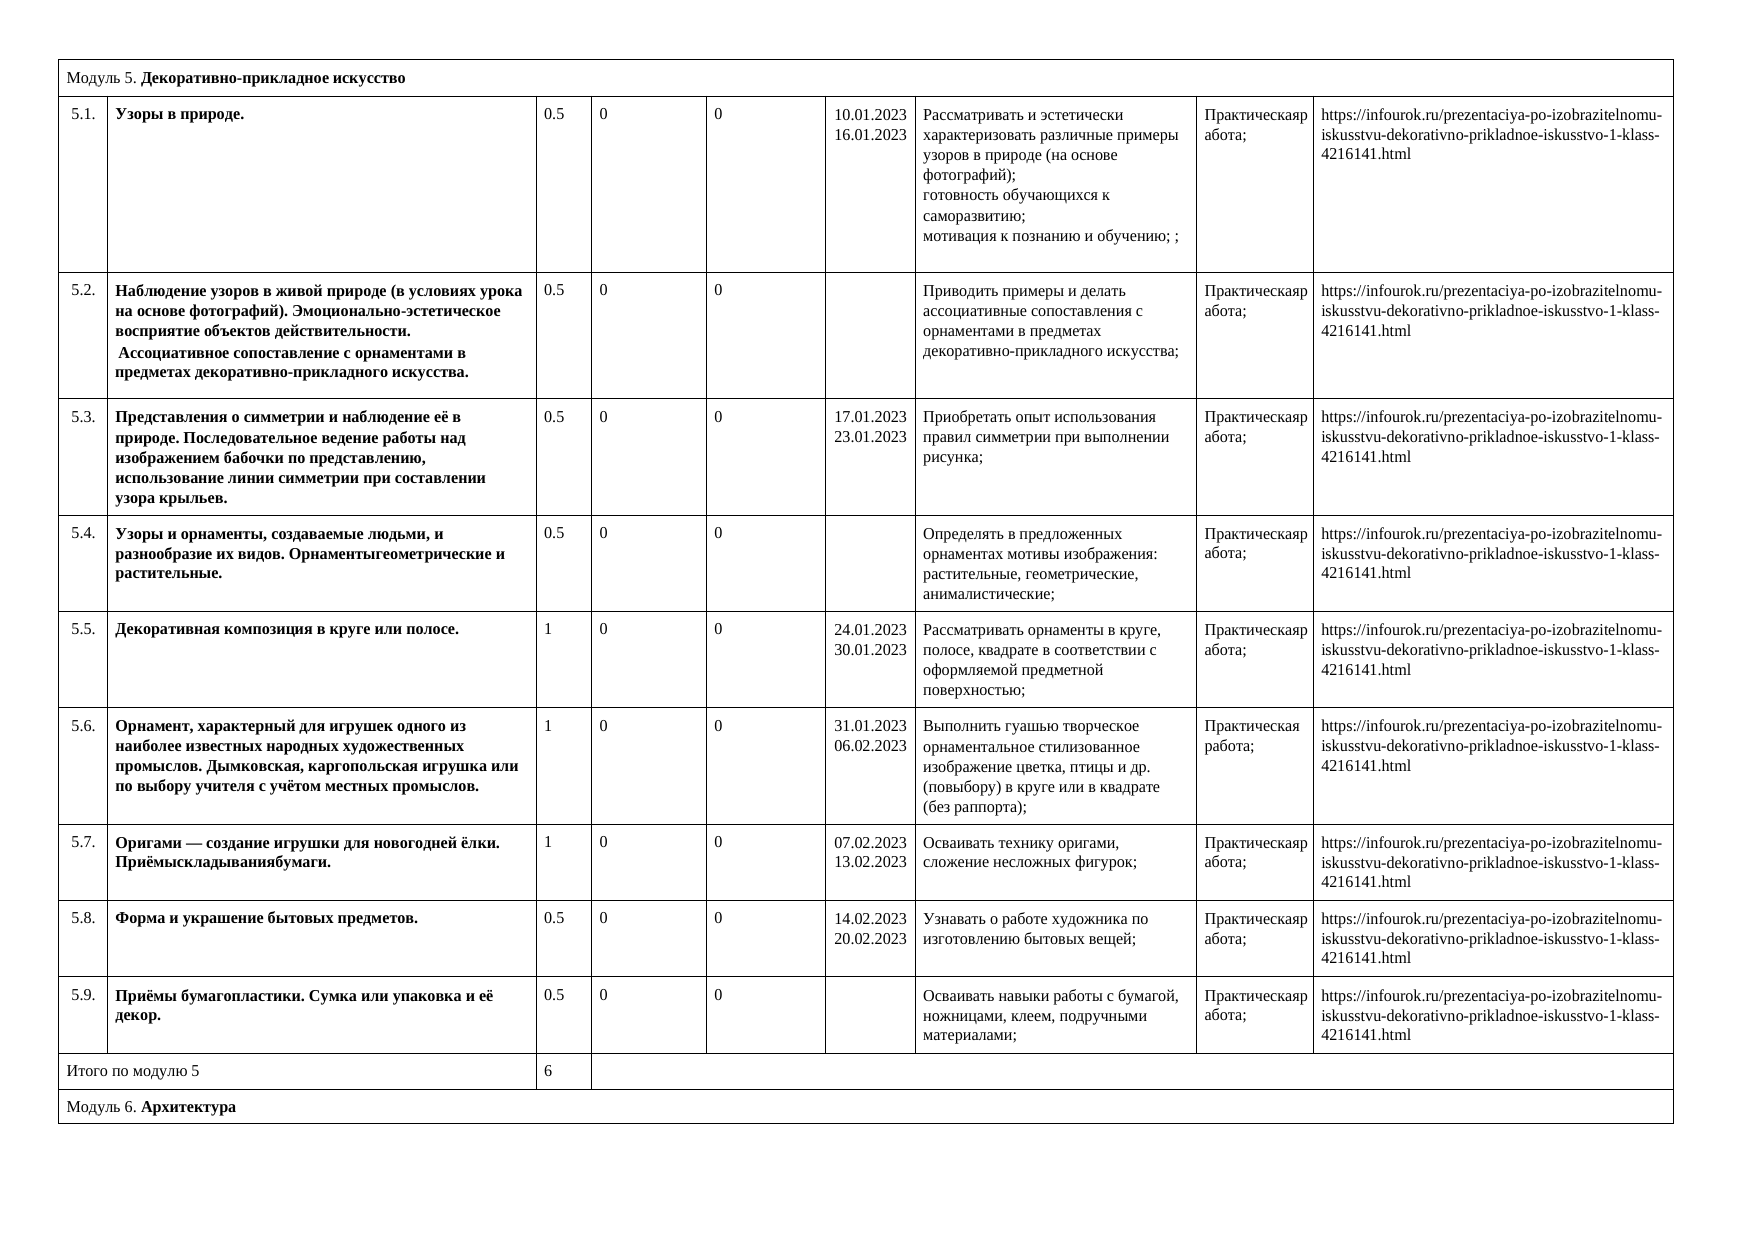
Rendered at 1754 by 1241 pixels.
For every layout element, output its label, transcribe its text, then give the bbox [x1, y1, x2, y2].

table_cell 0 [707, 825, 825, 900]
table_cell 0.5 [537, 399, 591, 514]
table_cell 0 [592, 825, 706, 900]
table_cell [826, 977, 915, 1052]
table_cell 0 [707, 399, 825, 514]
table_cell 0 [592, 977, 706, 1052]
table_cell Практическаяработа; [1197, 612, 1313, 707]
table_cell 5.5. [59, 612, 107, 707]
table_cell 0 [592, 708, 706, 823]
table_cell Практическаяработа; [1197, 977, 1313, 1052]
table_cell 0 [707, 273, 825, 398]
table_cell Форма и украшение бытовых предметов. [108, 901, 536, 976]
table_cell 0 [592, 97, 706, 272]
table_cell 1 [537, 708, 591, 823]
table_cell Представления о симметрии и наблюдение её в природе. Последовательное ведение работы над изображением бабочки по представлению, использование линии симметрии при составлении узора крыльев. [108, 399, 536, 514]
table_cell 0.5 [537, 977, 591, 1052]
table_cell Наблюдение узоров в живой природе (в условиях урока на основе фотографий). Эмоционально-эстетическое восприятие объектов действительности. Ассоциативное сопоставление с орнаментами в предметах декоративно-прикладного искусства. [108, 273, 536, 398]
table_cell Декоративная композиция в круге или полосе. [108, 612, 536, 707]
table_header Модуль 5. Декоративно-прикладное искусство [59, 60, 1673, 96]
table_cell 07.02.2023 13.02.2023 [826, 825, 915, 900]
table_cell Выполнить гуашью творческое орнаментальное стилизованное изображение цветка, птицы и др. (повыбору) в круге или в квадрате (без раппорта); [916, 708, 1196, 823]
table_cell Практическаяработа; [1197, 516, 1313, 611]
table_cell Узнавать о работе художника по изготовлению бытовых вещей; [916, 901, 1196, 976]
table_cell https://infourok.ru/prezentaciya-po-izobrazitelnomu-iskusstvu-dekorativno-prikladnoe-iskusstvo-1-klass-4216141.html [1314, 708, 1673, 823]
table_cell https://infourok.ru/prezentaciya-po-izobrazitelnomu-iskusstvu-dekorativno-prikladnoe-iskusstvo-1-klass-4216141.html [1314, 273, 1673, 398]
table_cell 24.01.2023 30.01.2023 [826, 612, 915, 707]
table_cell Осваивать навыки работы с бумагой, ножницами, клеем, подручными материалами; [916, 977, 1196, 1052]
table_cell 0.5 [537, 516, 591, 611]
table_cell 0.5 [537, 901, 591, 976]
table_cell Осваивать технику оригами, сложение несложных фигурок; [916, 825, 1196, 900]
table_cell 5.2. [59, 273, 107, 398]
table_cell https://infourok.ru/prezentaciya-po-izobrazitelnomu-iskusstvu-dekorativno-prikladnoe-iskusstvo-1-klass-4216141.html [1314, 977, 1673, 1052]
table_cell 0 [592, 399, 706, 514]
table_cell 5.1. [59, 97, 107, 272]
table_cell https://infourok.ru/prezentaciya-po-izobrazitelnomu-iskusstvu-dekorativno-prikladnoe-iskusstvo-1-klass-4216141.html [1314, 825, 1673, 900]
table_cell 5.8. [59, 901, 107, 976]
table_cell Узоры в природе. [108, 97, 536, 272]
table_cell 0 [707, 901, 825, 976]
table_cell Орнамент, характерный для игрушек одного из наиболее известных народных художественных промыслов. Дымковская, каргопольская игрушка или по выбору учителя с учётом местных промыслов. [108, 708, 536, 823]
table_cell 10.01.2023 16.01.2023 [826, 97, 915, 272]
table_cell Приводить примеры и делать ассоциативные сопоставления с орнаментами в предметах декоративно-прикладного искусства; [916, 273, 1196, 398]
table_cell 5.7. [59, 825, 107, 900]
table_cell 5.4. [59, 516, 107, 611]
table_cell https://infourok.ru/prezentaciya-po-izobrazitelnomu-iskusstvu-dekorativno-prikladnoe-iskusstvo-1-klass-4216141.html [1314, 399, 1673, 514]
table_cell Практическаяработа; [1197, 825, 1313, 900]
table_cell 0 [707, 97, 825, 272]
table_cell Определять в предложенных орнаментах мотивы изображения: растительные, геометрические, анималистические; [916, 516, 1196, 611]
table_cell 0 [707, 977, 825, 1052]
table_cell 1 [537, 825, 591, 900]
table_cell 0 [592, 612, 706, 707]
table_cell 31.01.2023 06.02.2023 [826, 708, 915, 823]
table_cell https://infourok.ru/prezentaciya-po-izobrazitelnomu-iskusstvu-dekorativno-prikladnoe-iskusstvo-1-klass-4216141.html [1314, 901, 1673, 976]
table_cell https://infourok.ru/prezentaciya-po-izobrazitelnomu-iskusstvu-dekorativno-prikladnoe-iskusstvo-1-klass-4216141.html [1314, 516, 1673, 611]
table_cell Практическаяработа; [1197, 97, 1313, 272]
table_cell Рассматривать и эстетически характеризовать различные примеры узоров в природе (на основе фотографий); готовность обучающихся к саморазвитию; мотивация к познанию и обучению; ; [916, 97, 1196, 272]
table_cell https://infourok.ru/prezentaciya-po-izobrazitelnomu-iskusstvu-dekorativno-prikladnoe-iskusstvo-1-klass-4216141.html [1314, 97, 1673, 272]
table_cell 5.3. [59, 399, 107, 514]
table_cell Практическая работа; [1197, 708, 1313, 823]
table_cell Практическаяработа; [1197, 901, 1313, 976]
table_cell Модуль 6. Архитектура [59, 1090, 1673, 1123]
table_cell 5.6. [59, 708, 107, 823]
table_cell https://infourok.ru/prezentaciya-po-izobrazitelnomu-iskusstvu-dekorativno-prikladnoe-iskusstvo-1-klass-4216141.html [1314, 612, 1673, 707]
table_cell Практическаяработа; [1197, 273, 1313, 398]
table_cell 1 [537, 612, 591, 707]
table_cell 0 [707, 708, 825, 823]
table_cell 0 [592, 273, 706, 398]
table_cell Приобретать опыт использования правил симметрии при выполнении рисунка; [916, 399, 1196, 514]
table_cell 0 [592, 516, 706, 611]
table_cell [826, 273, 915, 398]
table_cell Рассматривать орнаменты в круге, полосе, квадрате в соответствии с оформляемой предметной поверхностью; [916, 612, 1196, 707]
table_cell Оригами — создание игрушки для новогодней ёлки. Приёмыскладываниябумаги. [108, 825, 536, 900]
table_cell 0.5 [537, 273, 591, 398]
table_cell Узоры и орнаменты, создаваемые людьми, и разнообразие их видов. Орнаментыгеометрические и растительные. [108, 516, 536, 611]
table_cell 0 [592, 901, 706, 976]
table_cell Приёмы бумагопластики. Сумка или упаковка и её декор. [108, 977, 536, 1052]
table_cell 0 [707, 612, 825, 707]
table_cell 5.9. [59, 977, 107, 1052]
table_cell 14.02.2023 20.02.2023 [826, 901, 915, 976]
table_cell Практическаяработа; [1197, 399, 1313, 514]
table_cell 0.5 [537, 97, 591, 272]
table_cell Итого по модулю 5 [59, 1054, 536, 1089]
table_cell 17.01.2023 23.01.2023 [826, 399, 915, 514]
table_cell 6 [537, 1054, 591, 1089]
table_cell [592, 1054, 1673, 1089]
table_cell [826, 516, 915, 611]
table_cell 0 [707, 516, 825, 611]
